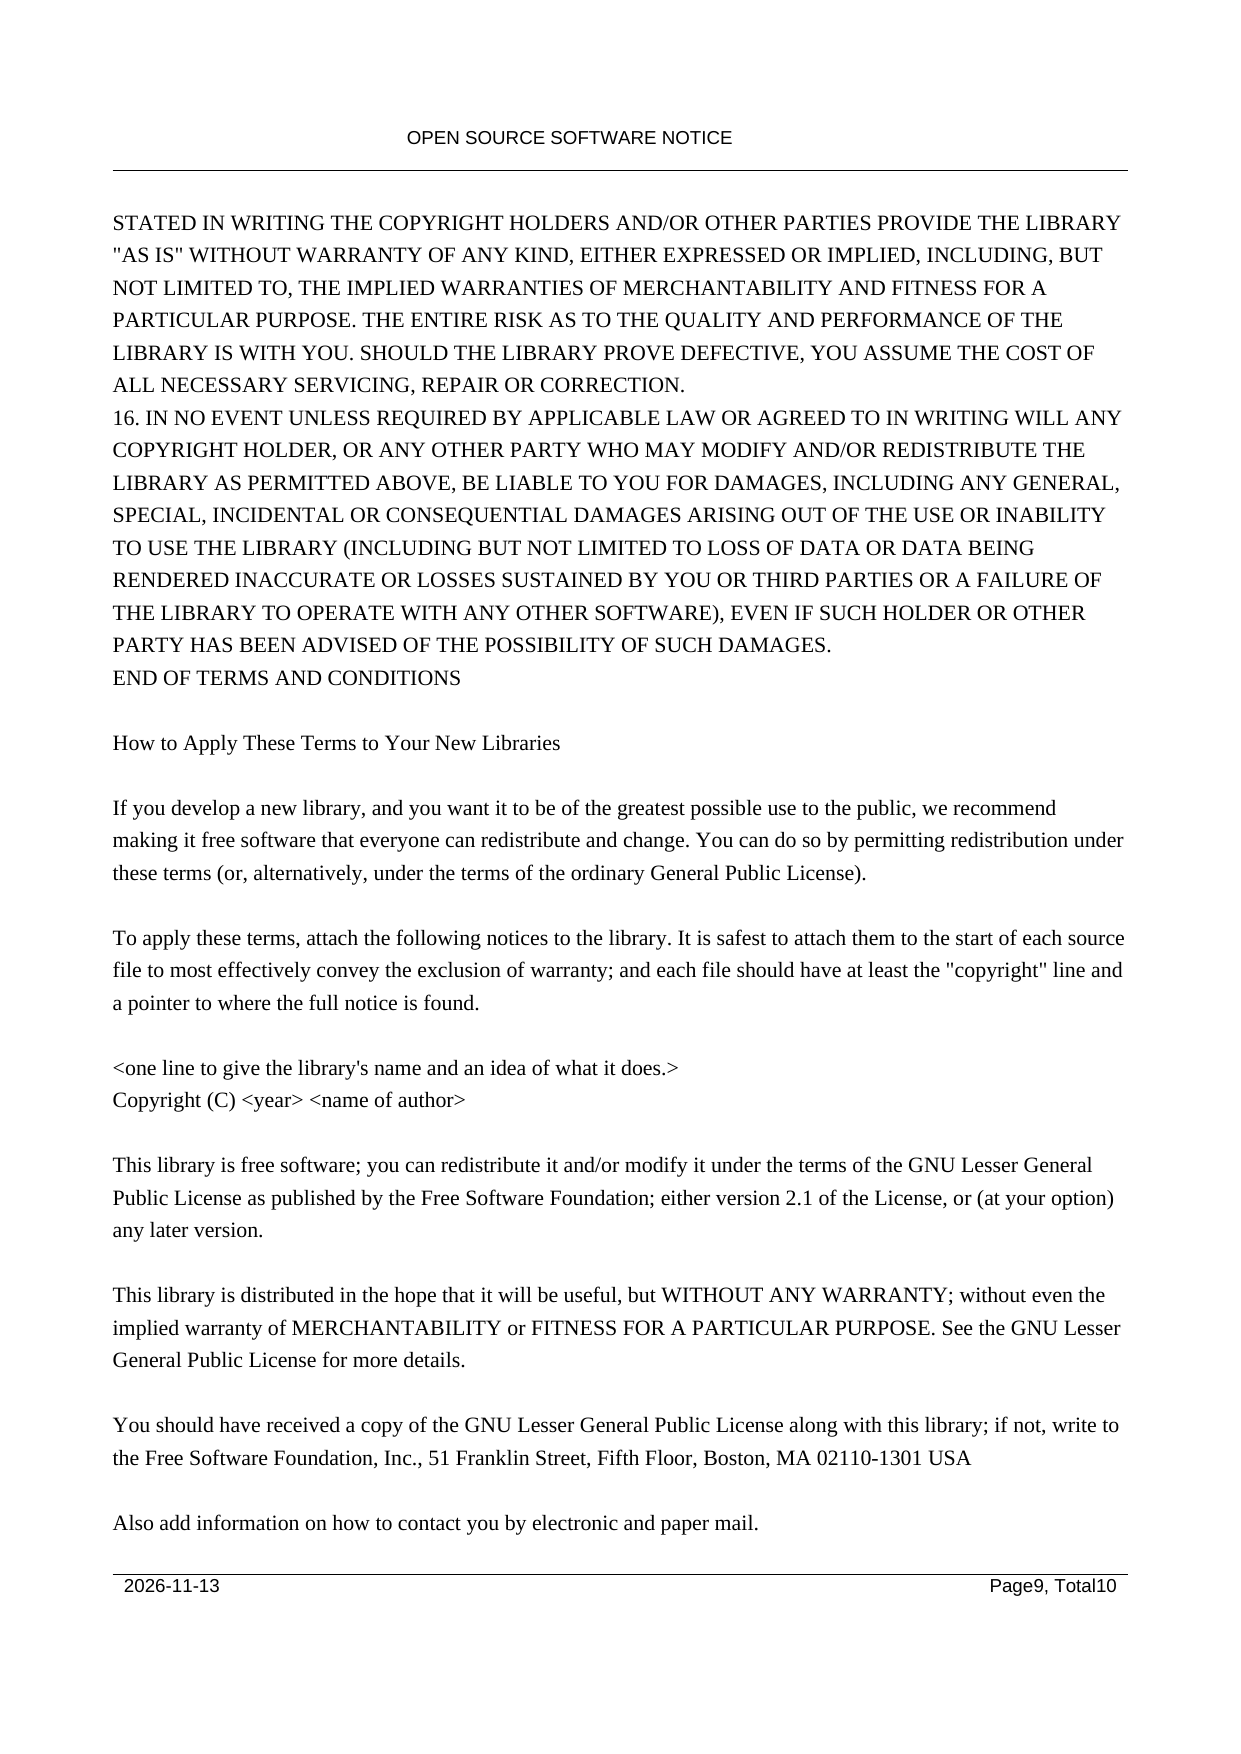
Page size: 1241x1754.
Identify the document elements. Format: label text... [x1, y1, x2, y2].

text <one line to give the library's name and an idea of what it does.> [112, 1051, 1128, 1084]
text This library is free software; you can redistribute it and/or modify it under the terms of the GNU Lesser General Public License as published by the Free Software Foundation; either version 2.1 of the License, or (at your option) any later version. [112, 1149, 1128, 1246]
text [112, 206, 1128, 401]
text You should have received a copy of the GNU Lesser General Public License along with this library; if not, write to the Free Software Foundation, Inc., 51 Franklin Street, Fifth Floor, Boston, MA 02110-1301 USA [112, 1409, 1128, 1474]
text To apply these terms, attach the following notices to the library. It is safest to attach them to the start of each source file to most effectively convey the exclusion of warranty; and each file should have at least the "copyright" line and a pointer to where the full notice is found. [112, 921, 1128, 1019]
text If you develop a new library, and you want it to be of the greatest possible use to the public, we recommend making it free software that everyone can redistribute and change. You can do so by permitting redistribution under these terms (or, alternatively, under the terms of the ordinary General Public License). [112, 791, 1128, 889]
text Copyright (C) <year> <name of author> [112, 1084, 1128, 1116]
text 16. IN NO EVENT UNLESS REQUIRED BY APPLICABLE LAW OR AGREED TO IN WRITING WILL ANY COPYRIGHT HOLDER, OR ANY OTHER PARTY WHO MAY MODIFY AND/OR REDISTRIBUTE THE LIBRARY AS PERMITTED ABOVE, BE LIABLE TO YOU FOR DAMAGES, INCLUDING ANY GENERAL, SPECIAL, INCIDENTAL OR CONSEQUENTIAL DAMAGES ARISING OUT OF THE USE OR INABILITY TO USE THE LIBRARY (INCLUDING BUT NOT LIMITED TO LOSS OF DATA OR DATA BEING RENDERED INACCURATE OR LOSSES SUSTAINED BY YOU OR THIRD PARTIES OR A FAILURE OF THE LIBRARY TO OPERATE WITH ANY OTHER SOFTWARE), EVEN IF SUCH HOLDER OR OTHER PARTY HAS BEEN ADVISED OF THE POSSIBILITY OF SUCH DAMAGES. [112, 401, 1128, 661]
text END OF TERMS AND CONDITIONS [112, 661, 1128, 694]
text Also add information on how to contact you by electronic and paper mail. [112, 1506, 1128, 1539]
text This library is distributed in the hope that it will be useful, but WITHOUT ANY WARRANTY; without even the implied warranty of MERCHANTABILITY or FITNESS FOR A PARTICULAR PURPOSE. See the GNU Lesser General Public License for more details. [112, 1279, 1128, 1376]
text How to Apply These Terms to Your New Libraries [112, 726, 1128, 759]
